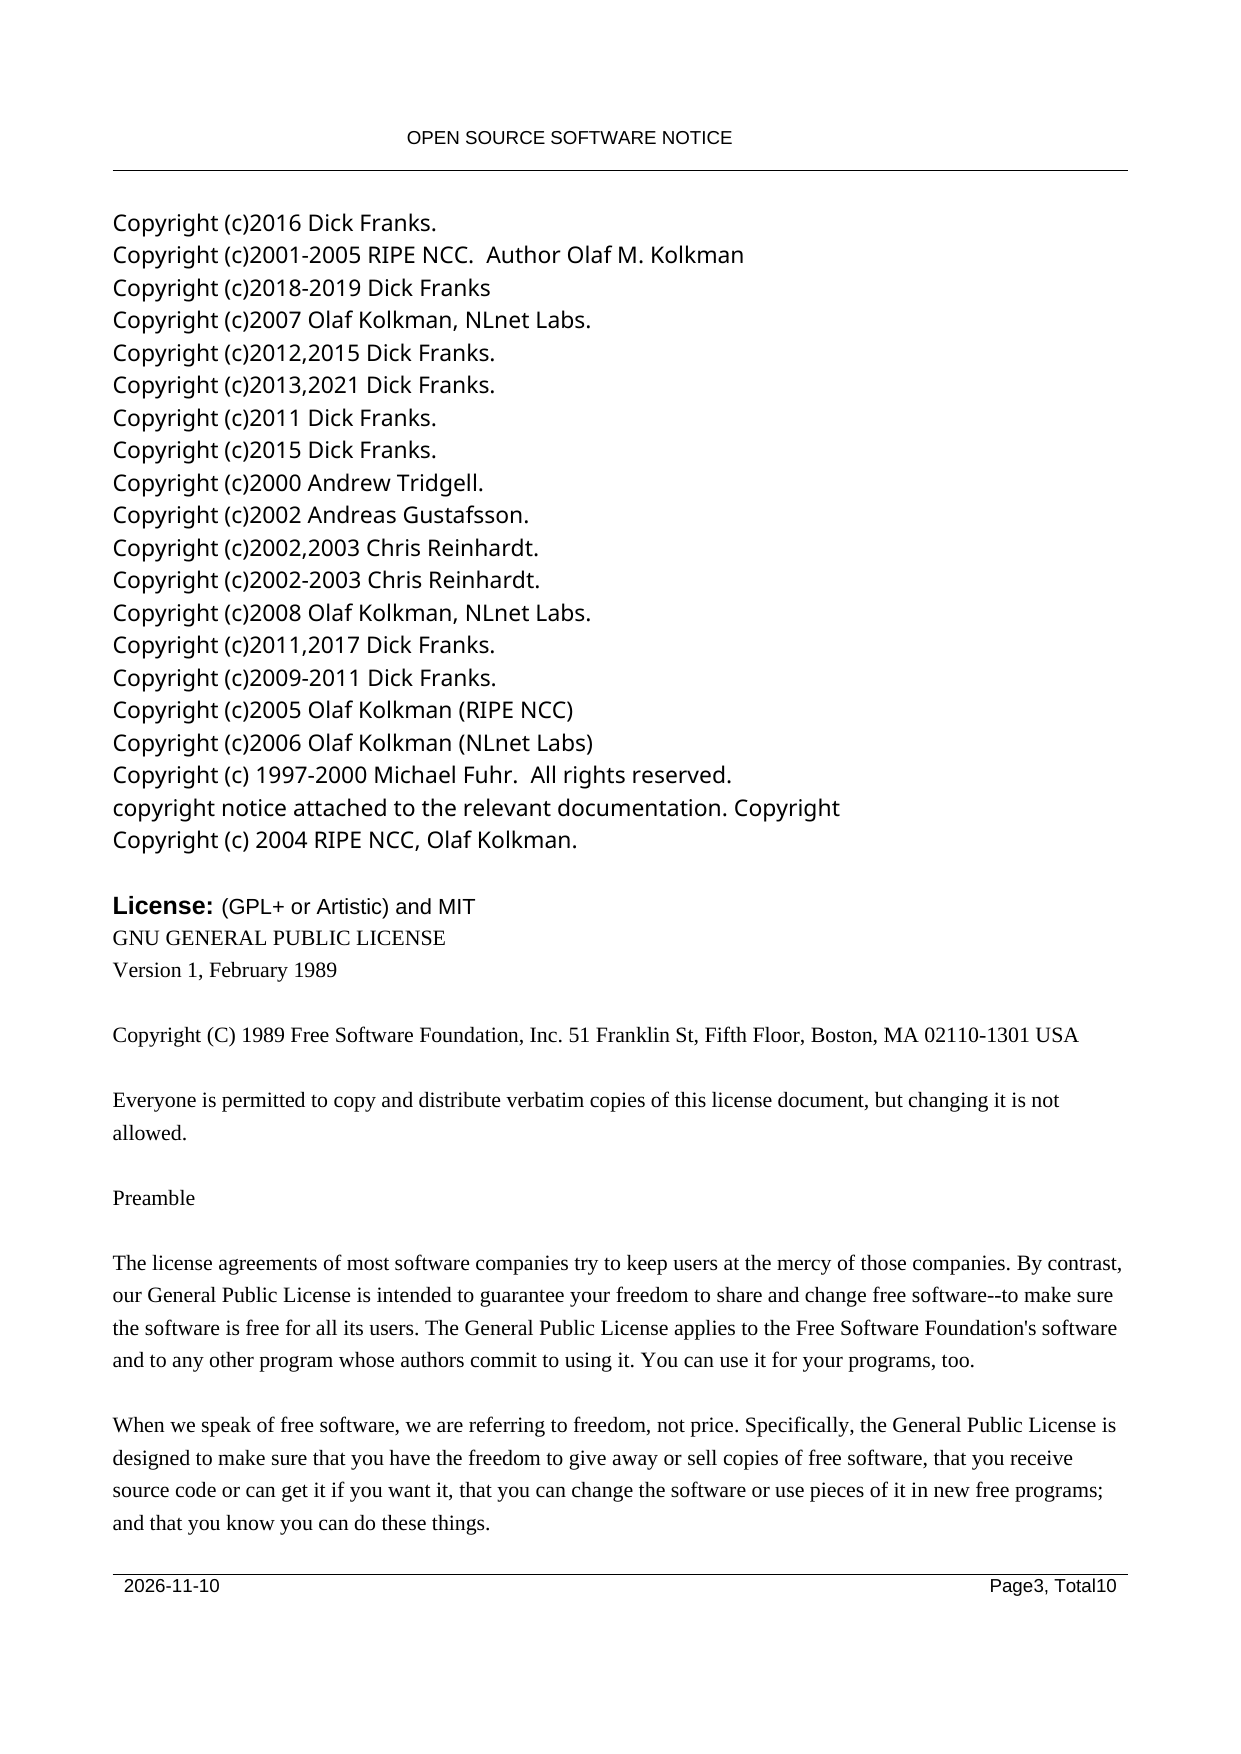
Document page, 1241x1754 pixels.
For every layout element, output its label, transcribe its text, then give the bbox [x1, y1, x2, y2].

text Copyright (c)2011 Dick Franks. [112, 401, 1128, 434]
text Copyright (c)2018-2019 Dick Franks [112, 271, 1128, 304]
text Copyright (c)2011,2017 Dick Franks. [112, 629, 1128, 661]
text Copyright (c)2012,2015 Dick Franks. [112, 336, 1128, 369]
text Copyright (c)2006 Olaf Kolkman (NLnet Labs) [112, 726, 1128, 759]
text Copyright (c)2009-2011 Dick Franks. [112, 661, 1128, 694]
text Copyright (c)2007 Olaf Kolkman, NLnet Labs. [112, 304, 1128, 336]
text Copyright (c)2000 Andrew Tridgell. [112, 466, 1128, 499]
text Copyright (c) 1997-2000 Michael Fuhr. All rights reserved. [112, 759, 1128, 791]
text Copyright (c)2002 Andreas Gustafsson. [112, 499, 1128, 531]
text copyright notice attached to the relevant documentation. Copyright [112, 791, 1128, 824]
text Copyright (c)2001-2005 RIPE NCC. Author Olaf M. Kolkman [112, 239, 1128, 271]
text Copyright (c)2016 Dick Franks. [112, 206, 1128, 239]
text Copyright (c)2008 Olaf Kolkman, NLnet Labs. [112, 596, 1128, 629]
text Copyright (c)2002,2003 Chris Reinhardt. [112, 531, 1128, 564]
text License: (GPL+ or Artistic) and MIT [112, 889, 1128, 921]
text Copyright (c)2002-2003 Chris Reinhardt. [112, 564, 1128, 596]
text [112, 921, 1128, 1539]
text Copyright (c)2013,2021 Dick Franks. [112, 369, 1128, 401]
text Copyright (c)2015 Dick Franks. [112, 434, 1128, 466]
text Copyright (c) 2004 RIPE NCC, Olaf Kolkman. [112, 824, 1128, 856]
text Copyright (c)2005 Olaf Kolkman (RIPE NCC) [112, 694, 1128, 726]
